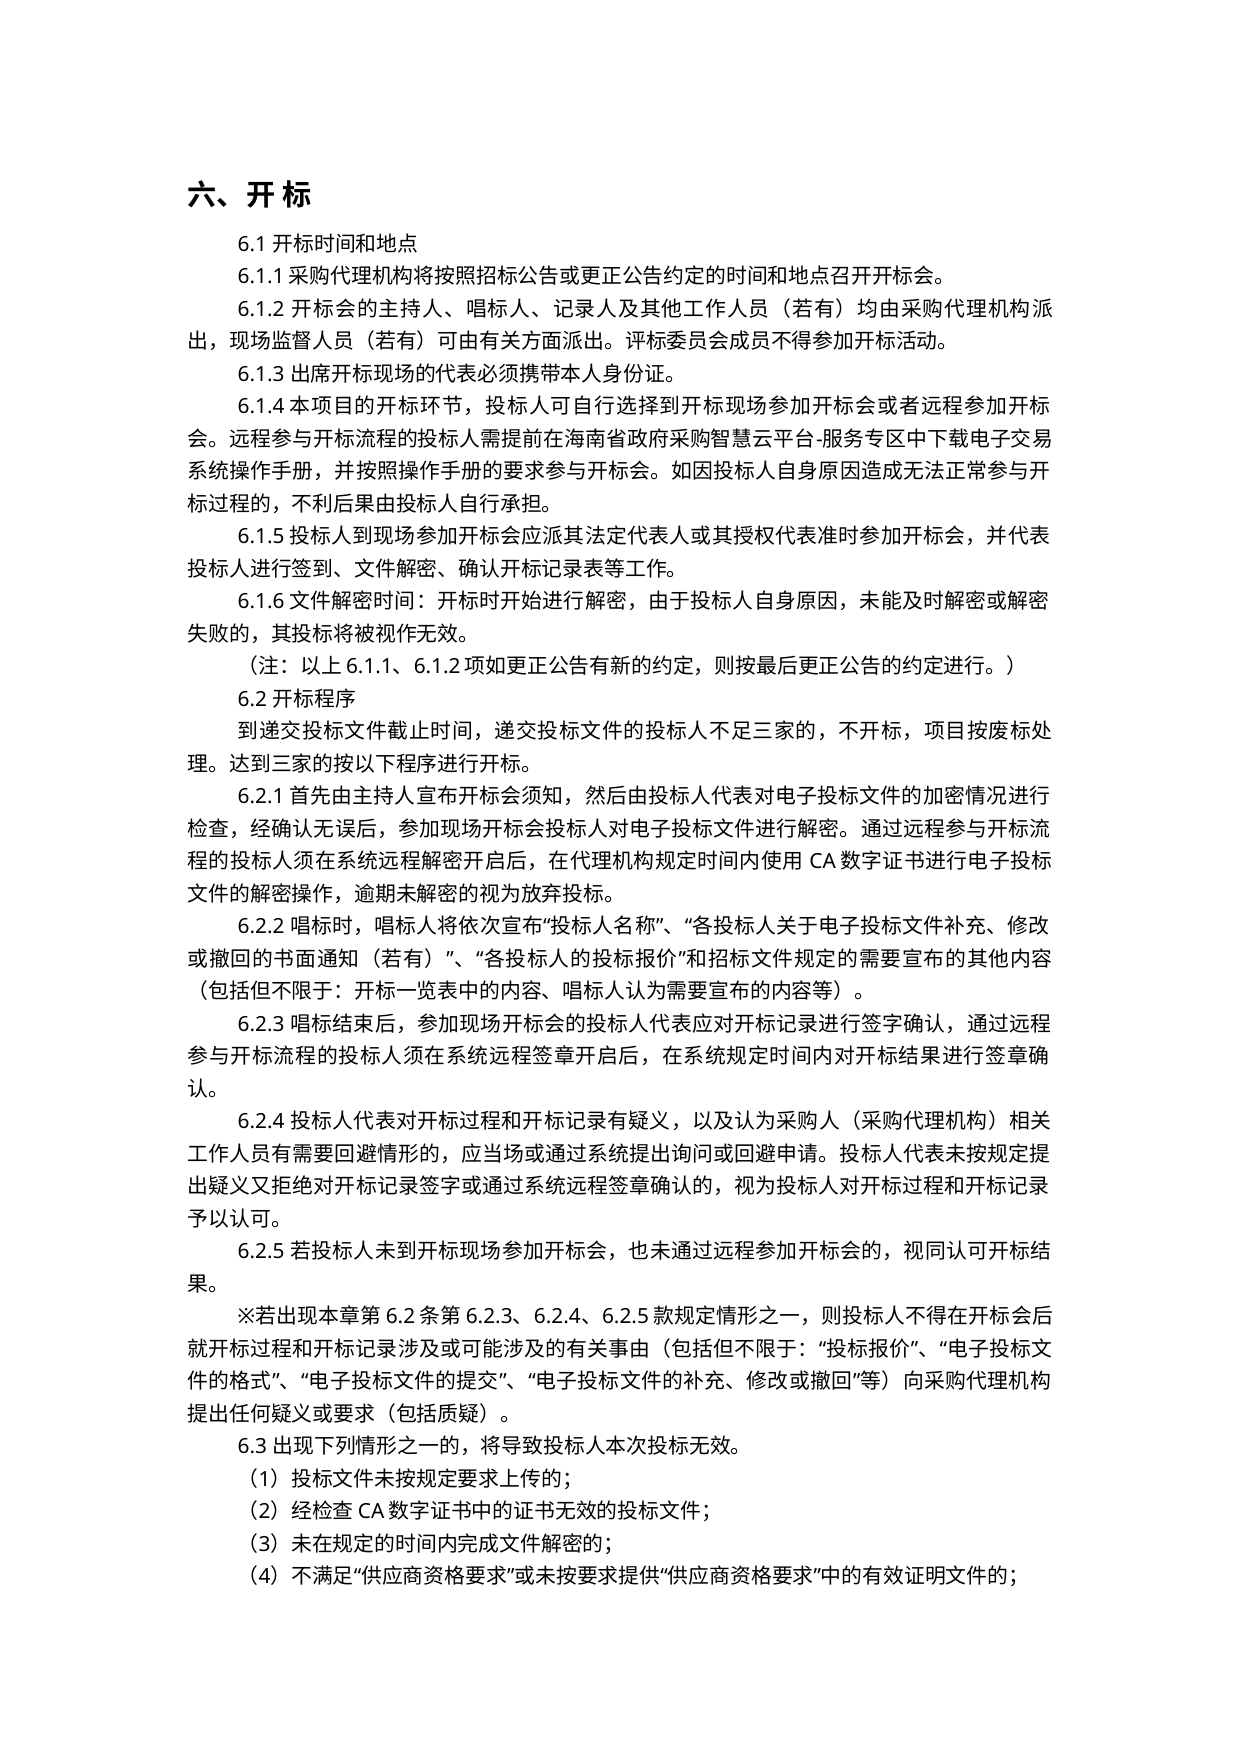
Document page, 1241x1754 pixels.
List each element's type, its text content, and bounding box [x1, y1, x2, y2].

text 6.1.6文件解密时间：开标时开始进行解密，由于投标人自身原因，未能及时解密或解密失败的，其投标将被视作无效。 [187, 584, 1053, 649]
text 到递交投标文件截止时间，递交投标文件的投标人不足三家的，不开标，项目按废标处理。达到三家的按以下程序进行开标。 [187, 714, 1053, 779]
text （2）经检查CA数字证书中的证书无效的投标文件； [187, 1494, 1053, 1527]
text 6.1.3 出席开标现场的代表必须携带本人身份证。 [187, 357, 1053, 389]
text 6.2.3 唱标结束后，参加现场开标会的投标人代表应对开标记录进行签字确认，通过远程参与开标流程的投标人须在系统远程签章开启后，在系统规定时间内对开标结果进行签章确认。 [187, 1007, 1053, 1104]
text 6.1.1采购代理机构将按照招标公告或更正公告约定的时间和地点召开开标会。 [187, 259, 1053, 292]
text 6.2 开标程序 [187, 682, 1053, 714]
text 6.2.5 若投标人未到开标现场参加开标会，也未通过远程参加开标会的，视同认可开标结果。 [187, 1234, 1053, 1299]
text 6.2.1首先由主持人宣布开标会须知，然后由投标人代表对电子投标文件的加密情况进行检查，经确认无误后，参加现场开标会投标人对电子投标文件进行解密。通过远程参与开标流程的投标人须在系统远程解密开启后，在代理机构规定时间内使用CA数字证书进行电子投标文件的解密操作，逾期未解密的视为放弃投标。 [187, 779, 1053, 909]
text （3）未在规定的时间内完成文件解密的； [187, 1527, 1053, 1559]
text 六、开 标 [187, 162, 1053, 227]
text 6.3 出现下列情形之一的，将导致投标人本次投标无效。 [187, 1429, 1053, 1462]
text ※若出现本章第6.2条第6.2.3、6.2.4、6.2.5款规定情形之一，则投标人不得在开标会后就开标过程和开标记录涉及或可能涉及的有关事由（包括但不限于：“投标报价”、“电子投标文件的格式”、“电子投标文件的提交”、“电子投标文件的补充、修改或撤回”等）向采购代理机构 提出任何疑义或要求（包括质疑）。 [187, 1299, 1053, 1429]
text （注：以上6.1.1、6.1.2项如更正公告有新的约定，则按最后更正公告的约定进行。） [187, 649, 1053, 682]
text 6.2.2 唱标时，唱标人将依次宣布“投标人名称”、“各投标人关于电子投标文件补充、修改或撤回的书面通知（若有）”、“各投标人的投标报价”和招标文件规定的需要宣布的其他内容（包括但不限于：开标一览表中的内容、唱标人认为需要宣布的内容等）。 [187, 909, 1053, 1007]
text 6.1 开标时间和地点 [187, 227, 1053, 259]
text 6.1.5投标人到现场参加开标会应派其法定代表人或其授权代表准时参加开标会，并代表投标人进行签到、文件解密、确认开标记录表等工作。 [187, 519, 1053, 584]
text 6.2.4 投标人代表对开标过程和开标记录有疑义，以及认为采购人（采购代理机构）相关工作人员有需要回避情形的，应当场或通过系统提出询问或回避申请。投标人代表未按规定提出疑义又拒绝对开标记录签字或通过系统远程签章确认的，视为投标人对开标过程和开标记录予以认可。 [187, 1104, 1053, 1234]
text （4）不满足“供应商资格要求”或未按要求提供“供应商资格要求”中的有效证明文件的； [187, 1559, 1053, 1592]
text （1）投标文件未按规定要求上传的； [187, 1462, 1053, 1494]
text 6.1.4本项目的开标环节，投标人可自行选择到开标现场参加开标会或者远程参加开标会。远程参与开标流程的投标人需提前在海南省政府采购智慧云平台-服务专区中下载电子交易系统操作手册，并按照操作手册的要求参与开标会。如因投标人自身原因造成无法正常参与开标过程的，不利后果由投标人自行承担。 [187, 389, 1053, 519]
text 6.1.2 开标会的主持人、唱标人、记录人及其他工作人员（若有）均由采购代理机构派出，现场监督人员（若有）可由有关方面派出。评标委员会成员不得参加开标活动。 [187, 292, 1053, 357]
